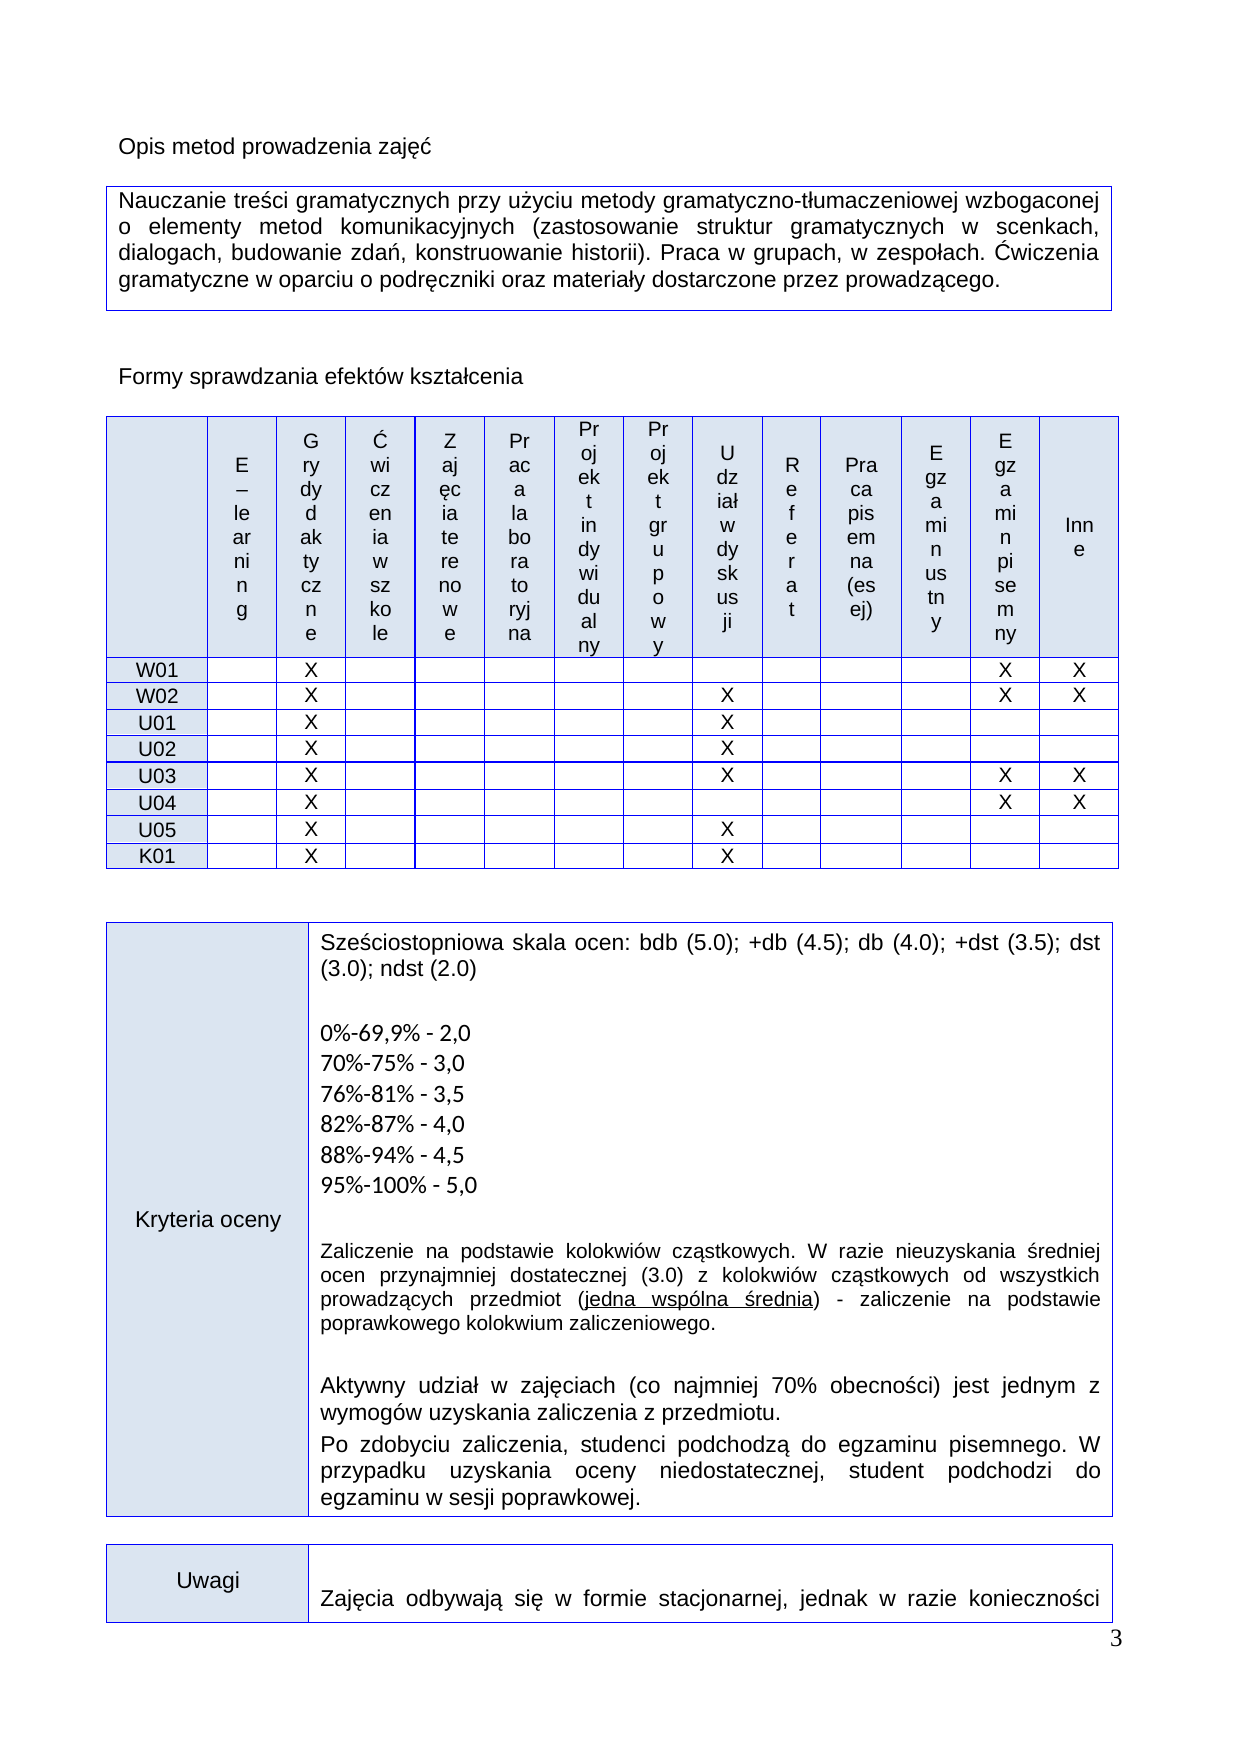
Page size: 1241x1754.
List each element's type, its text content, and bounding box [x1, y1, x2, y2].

table_cell [485, 790, 554, 815]
table_cell [485, 710, 554, 734]
table_cell [1040, 844, 1118, 868]
table_cell U04 [107, 790, 207, 815]
table_cell [971, 844, 1039, 868]
table_header Egzamin ustny [902, 417, 970, 657]
table_cell [555, 683, 623, 709]
table_cell [821, 710, 901, 734]
table_cell X [693, 763, 762, 788]
table_header E – learning [208, 417, 276, 657]
table_cell [555, 710, 623, 734]
table_cell [763, 816, 820, 842]
table_cell [555, 844, 623, 868]
table_cell [821, 763, 901, 788]
table_cell [902, 710, 970, 734]
table_cell [346, 844, 414, 868]
table_header Referat [763, 417, 820, 657]
table_header [107, 417, 207, 657]
table_cell [821, 790, 901, 815]
table_cell X [1040, 790, 1118, 815]
table_cell [624, 710, 692, 734]
table_cell [902, 683, 970, 709]
table_cell [485, 763, 554, 788]
table_cell [208, 816, 276, 842]
table_cell X [277, 710, 345, 734]
table_cell X [971, 658, 1039, 682]
table_cell [821, 683, 901, 709]
table_header Gry dydaktyczne [277, 417, 345, 657]
table_cell [555, 816, 623, 842]
table_cell X [693, 683, 762, 709]
table_cell [208, 710, 276, 734]
table_header Sześciostopniowa skala ocen: bdb (5.0); +db (4.5); db (4.0); +dst (3.5); dst (3.0); ndst (2.0) 0%-69,9% - 2,0 70%-75% - 3,0 76%-81% - 3,5 82%-87% - 4,0 88%-94% - 4,5 95%-100% - 5,0 Zaliczenie na podstawie kolokwiów cząstkowych. W razie nieuzyskania średniej ocen przynajmniej dostatecznej (3.0) z kolokwiów cząstkowych od wszystkich prowadzących przedmiot (jedna wspólna średnia) - zaliczenie na podstawie poprawkowego kolokwium zaliczeniowego. Aktywny udział w zajęciach (co najmniej 70% obecności) jest jednym z wymogów uzyskania zaliczenia z przedmiotu. Po zdobyciu zaliczenia, studenci podchodzą do egzaminu pisemnego. W przypadku uzyskania oceny niedostatecznej, student podchodzi do egzaminu w sesji poprawkowej. [309, 923, 1112, 1516]
table_cell [1040, 736, 1118, 761]
table_cell [902, 763, 970, 788]
table_cell [971, 710, 1039, 734]
table_cell X [693, 816, 762, 842]
table_cell [624, 763, 692, 788]
table_cell X [277, 844, 345, 868]
table_cell X [1040, 683, 1118, 709]
table_cell [208, 658, 276, 682]
table_cell [555, 763, 623, 788]
table_cell [902, 816, 970, 842]
table_cell [555, 736, 623, 761]
table_cell [763, 710, 820, 734]
table_cell [416, 736, 484, 761]
table_cell [763, 658, 820, 682]
table_cell [763, 683, 820, 709]
table_cell [416, 763, 484, 788]
table_cell [485, 844, 554, 868]
table_cell X [971, 763, 1039, 788]
table_cell [902, 844, 970, 868]
table_cell [346, 816, 414, 842]
table_cell [485, 658, 554, 682]
table_cell U02 [107, 736, 207, 761]
table_cell [971, 816, 1039, 842]
table_cell U03 [107, 763, 207, 788]
table_cell [821, 736, 901, 761]
table_cell X [1040, 658, 1118, 682]
table_cell [416, 683, 484, 709]
table_header Ćwiczenia w szkole [346, 417, 414, 657]
table_header Inne [1040, 417, 1118, 657]
table_cell [485, 683, 554, 709]
table_cell [821, 658, 901, 682]
table_cell [208, 844, 276, 868]
table_cell [485, 736, 554, 761]
table_cell [763, 763, 820, 788]
table_cell [416, 844, 484, 868]
table_cell [902, 736, 970, 761]
table_cell [902, 790, 970, 815]
table_cell [902, 658, 970, 682]
table_cell [821, 844, 901, 868]
table_cell [208, 790, 276, 815]
table_cell X [277, 816, 345, 842]
table_cell [624, 736, 692, 761]
table_cell X [277, 763, 345, 788]
table_cell [763, 844, 820, 868]
table_cell [346, 736, 414, 761]
table_cell X [277, 790, 345, 815]
table_cell [416, 816, 484, 842]
table_header Projekt indywidualny [555, 417, 623, 657]
table_cell U01 [107, 710, 207, 734]
table_cell X [693, 736, 762, 761]
table_cell [555, 658, 623, 682]
table_cell [555, 790, 623, 815]
table_cell [346, 658, 414, 682]
table_cell X [971, 683, 1039, 709]
table_cell [416, 710, 484, 734]
table_cell [416, 658, 484, 682]
table_cell [624, 790, 692, 815]
table_cell U05 [107, 816, 207, 842]
table_header Egzamin pisemny [971, 417, 1039, 657]
table_cell X [277, 683, 345, 709]
table_cell [346, 763, 414, 788]
table_cell K01 [107, 844, 207, 868]
table_cell [1040, 710, 1118, 734]
table_cell [346, 790, 414, 815]
table_cell [208, 763, 276, 788]
table_cell X [693, 710, 762, 734]
table_cell W01 [107, 658, 207, 682]
table_cell [693, 790, 762, 815]
table_cell X [1040, 763, 1118, 788]
table_cell W02 [107, 683, 207, 709]
text Opis metod prowadzenia zajęć [118, 133, 1122, 159]
table_cell [624, 683, 692, 709]
table_cell [821, 816, 901, 842]
table_cell X [277, 736, 345, 761]
table_cell [208, 736, 276, 761]
table_header Udział w dyskusji [693, 417, 762, 657]
table_cell [208, 683, 276, 709]
table_header Uwagi [107, 1545, 308, 1622]
table_cell X [971, 790, 1039, 815]
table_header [309, 1545, 1112, 1622]
table_cell [346, 710, 414, 734]
table_cell [346, 683, 414, 709]
table_header Kryteria oceny [107, 923, 308, 1516]
table_cell [1040, 816, 1118, 842]
table_cell [624, 844, 692, 868]
table_header Nauczanie treści gramatycznych przy użyciu metody gramatyczno-tłumaczeniowej wzbogaconej o elementy metod komunikacyjnych (zastosowanie struktur gramatycznych w scenkach, dialogach, budowanie zdań, konstruowanie historii). Praca w grupach, w zespołach. Ćwiczenia gramatyczne w oparciu o podręczniki oraz materiały dostarczone przez prowadzącego. [107, 187, 1111, 309]
table_header Projekt grupowy [624, 417, 692, 657]
table_cell [416, 790, 484, 815]
table_cell X [277, 658, 345, 682]
table_cell [624, 658, 692, 682]
table_cell [693, 658, 762, 682]
table_cell X [693, 844, 762, 868]
text Formy sprawdzania efektów kształcenia [118, 363, 1122, 390]
table_cell [624, 816, 692, 842]
table_cell [971, 736, 1039, 761]
table_cell [763, 736, 820, 761]
table_cell [485, 816, 554, 842]
table_header Praca laboratoryjna [485, 417, 554, 657]
table_cell [763, 790, 820, 815]
table_header Praca pisemna (esej) [821, 417, 901, 657]
table_header Zajęcia terenowe [416, 417, 484, 657]
